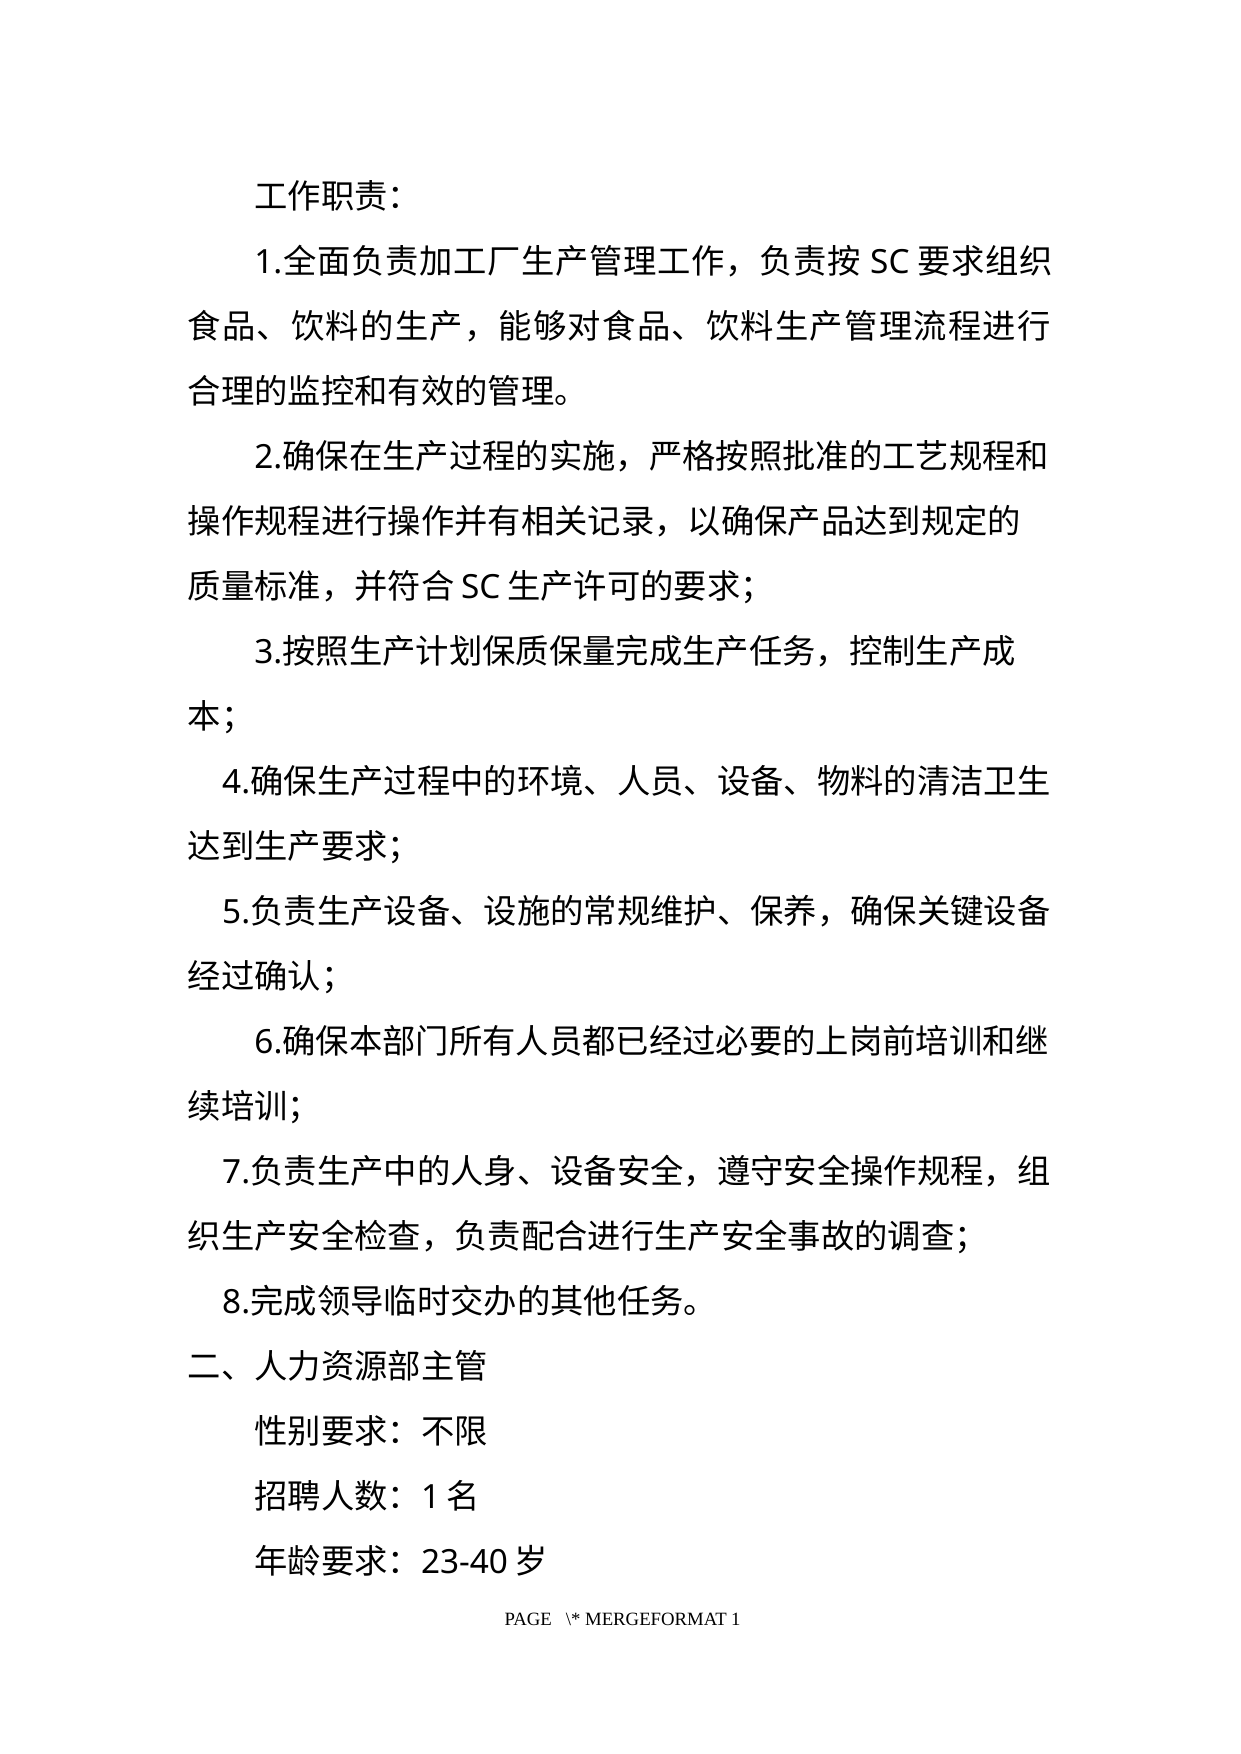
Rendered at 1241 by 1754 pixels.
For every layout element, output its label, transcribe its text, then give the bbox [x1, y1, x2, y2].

text 招聘人数：1名 [187, 1462, 1053, 1527]
list 3.按照生产计划保质保量完成生产任务，控制生产成本； 4.确保生产过程中的环境、人员、设备、物料的清洁卫生达到生产要求； 5.负责生产设备、设施的常规维护、保养，确保关键设备经过确认； [187, 617, 1053, 1007]
text 8.完成领导临时交办的其他任务。 [187, 1267, 1053, 1332]
list 6.确保本部门所有人员都已经过必要的上岗前培训和继续培训； 7.负责生产中的人身、设备安全，遵守安全操作规程，组织生产安全检查，负责配合进行生产安全事故的调查； [187, 1007, 1053, 1267]
text 工作职责： [187, 162, 1053, 227]
text 1.全面负责加工厂生产管理工作，负责按SC要求组织食品、饮料的生产，能够对食品、饮料生产管理流程进行合理的监控和有效的管理。 [187, 227, 1053, 422]
text 二、人力资源部主管 [187, 1332, 1053, 1397]
list 2.确保在生产过程的实施，严格按照批准的工艺规程和操作规程进行操作并有相关记录，以确保产品达到规定的质量标准，并符合SC生产许可的要求； [187, 422, 1053, 617]
text 年龄要求：23-40岁 [187, 1527, 1053, 1592]
text 性别要求：不限 [187, 1397, 1053, 1462]
